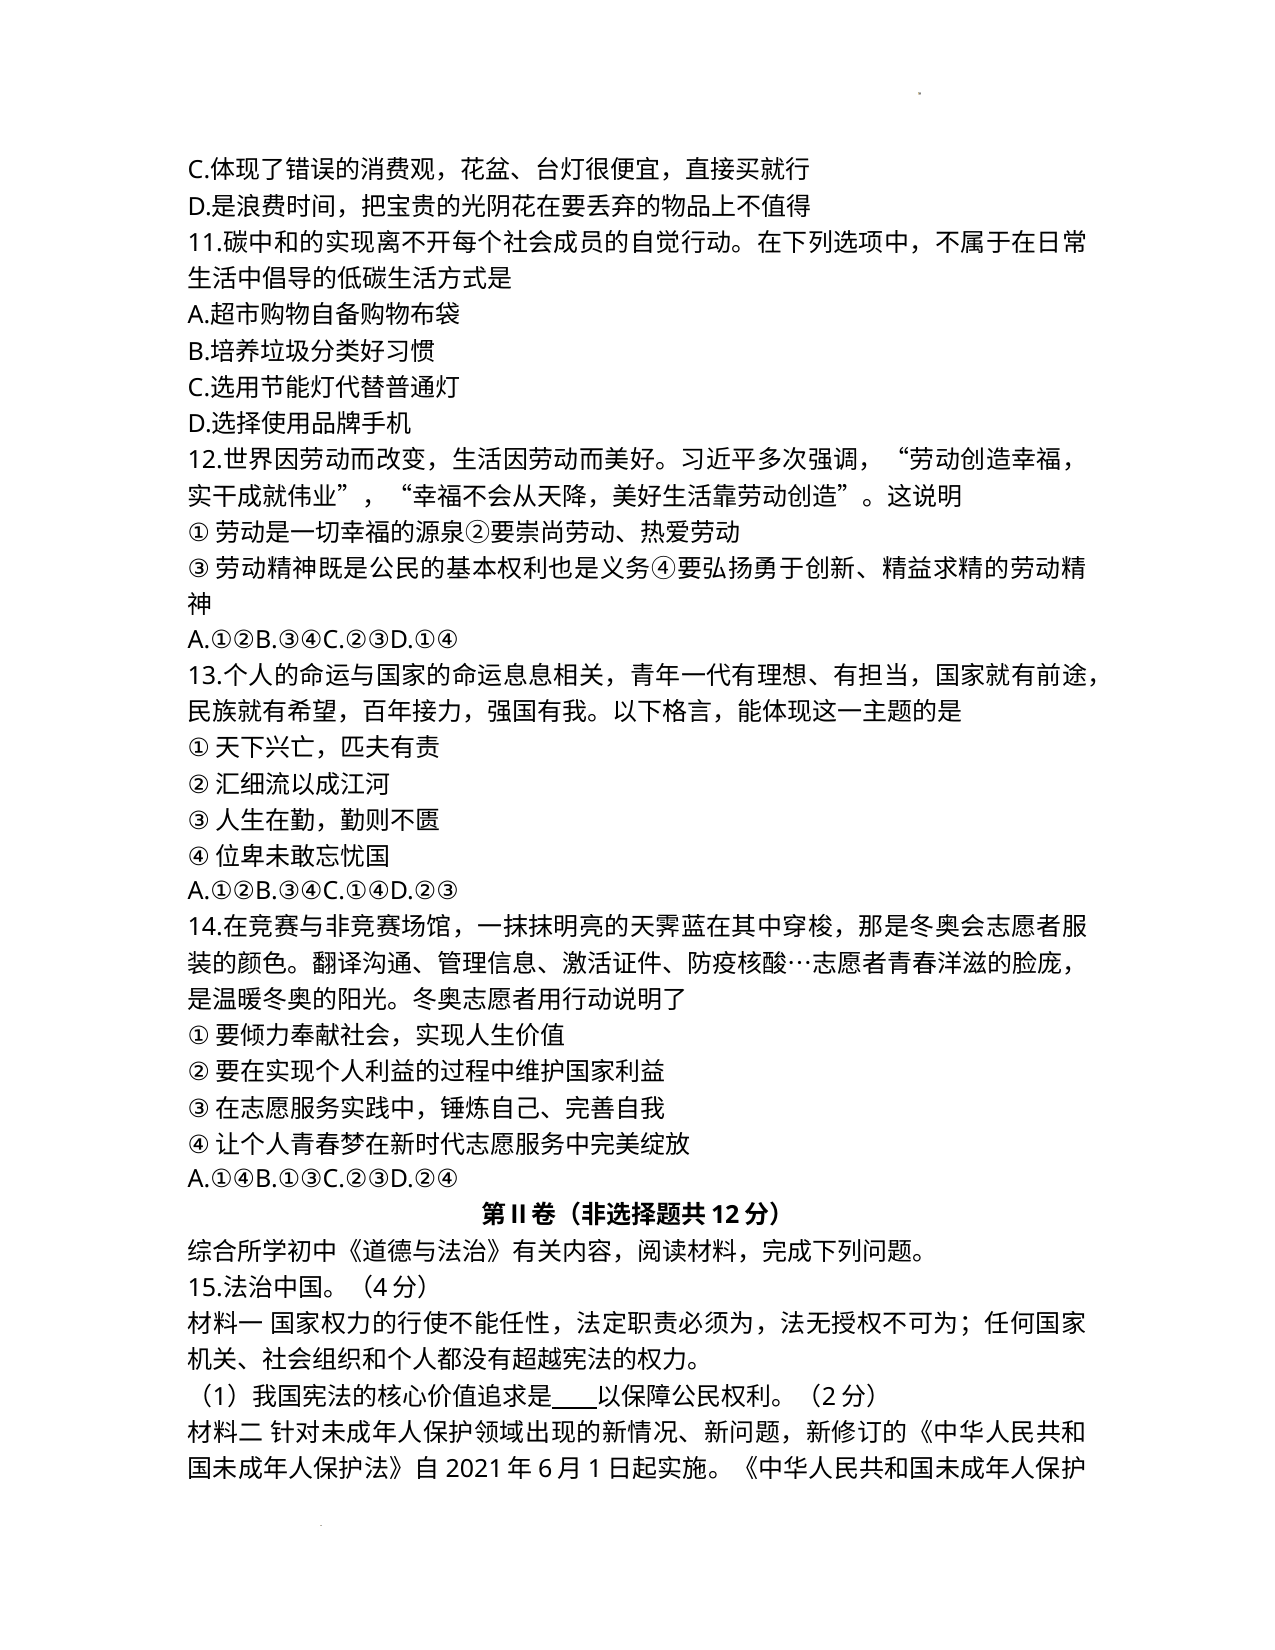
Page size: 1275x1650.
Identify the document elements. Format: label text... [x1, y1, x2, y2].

text A.①②B.③④C.①④D.②③ [187, 873, 1087, 907]
text ④让个人青春梦在新时代志愿服务中完美绽放 [187, 1124, 1087, 1161]
text ③人生在勤，勤则不匮 [187, 800, 1087, 837]
text ①天下兴亡，匹夫有责 [187, 728, 1087, 764]
text ①劳动是一切幸福的源泉②要崇尚劳动、热爱劳动 [187, 512, 1087, 549]
text A.①④B.①③C.②③D.②④ [187, 1161, 1087, 1195]
text ②汇细流以成江河 [187, 764, 1087, 800]
text ②要在实现个人利益的过程中维护国家利益 [187, 1052, 1087, 1088]
text ③在志愿服务实践中，锤炼自己、完善自我 [187, 1088, 1087, 1124]
text D.选择使用品牌手机 [187, 404, 1087, 440]
text ④位卑未敢忘忧国 [187, 837, 1087, 873]
text D.是浪费时间，把宝贵的光阴花在要丢弃的物品上不值得 [187, 186, 1087, 222]
text 材料一 国家权力的行使不能任性，法定职责必须为，法无授权不可为；任何国家机关、社会组织和个人都没有超越宪法的权力。 [187, 1303, 1087, 1376]
text ③劳动精神既是公民的基本权利也是义务④要弘扬勇于创新、精益求精的劳动精神 [187, 549, 1087, 621]
text A.①②B.③④C.②③D.①④ [187, 621, 1087, 655]
text C.选用节能灯代替普通灯 [187, 367, 1087, 404]
text 15.法治中国。（4分） [187, 1267, 1087, 1303]
text A.超市购物自备购物布袋 [187, 295, 1087, 331]
text 12.世界因劳动而改变，生活因劳动而美好。习近平多次强调，“劳动创造幸福，实干成就伟业”，“幸福不会从天降，美好生活靠劳动创造”。这说明 [187, 440, 1087, 512]
text 第Ⅱ卷（非选择题共12分） [187, 1195, 1087, 1231]
text ①要倾力奉献社会，实现人生价值 [187, 1016, 1087, 1052]
text 14.在竞赛与非竞赛场馆，一抹抹明亮的天霁蓝在其中穿梭，那是冬奥会志愿者服装的颜色。翻译沟通、管理信息、激活证件、防疫核酸…志愿者青春洋滋的脸庞，是温暖冬奥的阳光。冬奥志愿者用行动说明了 [187, 907, 1087, 1016]
text （1）我国宪法的核心价值追求是 以保障公民权利。（2分） [187, 1376, 1087, 1412]
text 13.个人的命运与国家的命运息息相关，青年一代有理想、有担当，国家就有前途，民族就有希望，百年接力，强国有我。以下格言，能体现这一主题的是 [187, 655, 1087, 728]
text B.培养垃圾分类好习惯 [187, 331, 1087, 367]
text C.体现了错误的消费观，花盆、台灯很便宜，直接买就行 [187, 150, 1087, 186]
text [187, 1412, 1087, 1485]
text 11.碳中和的实现离不开每个社会成员的自觉行动。在下列选项中，不属于在日常生活中倡导的低碳生活方式是 [187, 222, 1087, 295]
text 综合所学初中《道德与法治》有关内容，阅读材料，完成下列问题。 [187, 1231, 1087, 1267]
